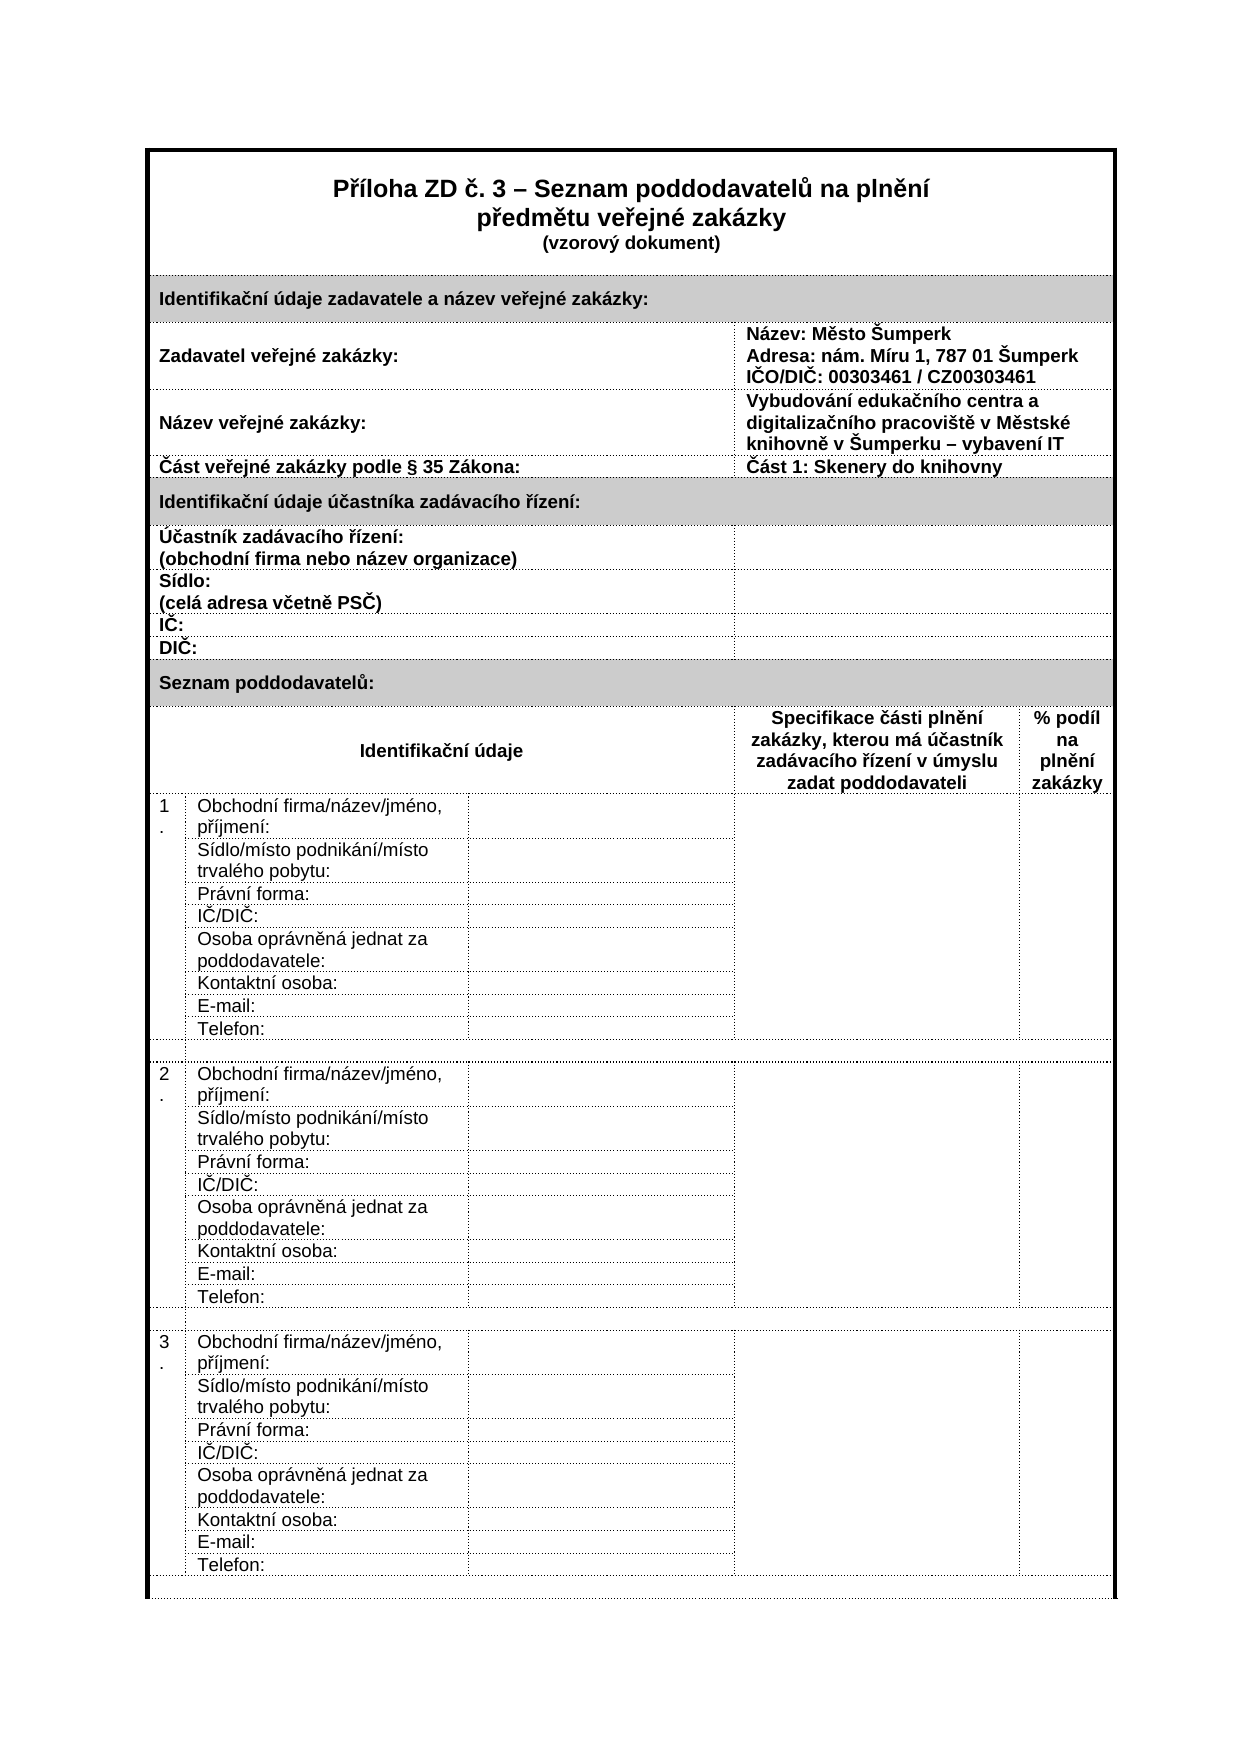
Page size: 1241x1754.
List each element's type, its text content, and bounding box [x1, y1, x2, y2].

table_cell Sídlo/místo podnikání/místo trvalého pobytu: [186, 1106, 469, 1150]
table_cell [735, 636, 1113, 658]
table_cell Vybudování edukačního centra a digitalizačního pracoviště v Městské knihovně v Šumperku – vybavení IT [735, 389, 1113, 455]
table_cell DIČ: [150, 636, 735, 658]
table_header Příloha ZD č. 3 – Seznam poddodavatelů na plnění předmětu veřejné zakázky (vzorový dokument) [150, 152, 1113, 274]
table_cell Sídlo/místo podnikání/místo trvalého pobytu: [186, 838, 469, 882]
table_cell [469, 1530, 735, 1552]
table_cell [150, 1039, 186, 1061]
table_cell [469, 971, 735, 994]
table_cell [469, 1507, 735, 1530]
table_cell [735, 793, 1019, 1039]
table_cell Osoba oprávněná jednat za poddodavatele: [186, 1195, 469, 1239]
table_cell [469, 1262, 735, 1284]
table_cell [469, 1284, 735, 1307]
table_cell 3. [150, 1330, 186, 1575]
table_cell [469, 1195, 735, 1239]
table_cell [186, 1307, 1113, 1329]
table_cell [469, 1016, 735, 1039]
table_cell [735, 569, 1113, 613]
table_cell [1019, 1330, 1113, 1575]
table_cell [735, 525, 1113, 569]
table_cell % podíl na plnění zakázky [1019, 706, 1113, 793]
table_cell Obchodní firma/název/jméno, příjmení: [186, 1061, 469, 1106]
table_cell [469, 1418, 735, 1441]
table_cell [469, 1173, 735, 1195]
table_cell 1. [150, 793, 186, 1039]
table_cell Právní forma: [186, 1418, 469, 1441]
table_cell Identifikační údaje účastníka zadávacího řízení: [150, 477, 1113, 525]
table_cell Část 1: Skenery do knihovny [735, 455, 1113, 477]
table_cell 2. [150, 1061, 186, 1307]
table_cell Kontaktní osoba: [186, 1507, 469, 1530]
table_cell Obchodní firma/název/jméno, příjmení: [186, 793, 469, 837]
table_cell [186, 1039, 1113, 1061]
table_cell Telefon: [186, 1553, 469, 1575]
table_cell [735, 1061, 1019, 1307]
table_cell Zadavatel veřejné zakázky: [150, 322, 735, 389]
table_cell E-mail: [186, 1262, 469, 1284]
table_cell Kontaktní osoba: [186, 971, 469, 994]
table_cell [469, 1330, 735, 1374]
table_cell Název: Město Šumperk Adresa: nám. Míru 1, 787 01 Šumperk IČO/DIČ: 00303461 / CZ00303461 [735, 322, 1113, 389]
table_cell IČ: [150, 613, 735, 636]
table_cell [469, 1239, 735, 1262]
table_cell [469, 904, 735, 927]
table_cell E-mail: [186, 1530, 469, 1552]
table_cell Právní forma: [186, 882, 469, 904]
table_cell [469, 1463, 735, 1507]
table_cell [469, 1106, 735, 1150]
table_cell [469, 927, 735, 971]
table_cell Obchodní firma/název/jméno, příjmení: [186, 1330, 469, 1374]
table_cell Sídlo: (celá adresa včetně PSČ) [150, 569, 735, 613]
table_cell [469, 1553, 735, 1575]
table_cell [150, 1307, 186, 1329]
table_cell [469, 1150, 735, 1172]
table_cell Účastník zadávacího řízení: (obchodní firma nebo název organizace) [150, 525, 735, 569]
table_cell Kontaktní osoba: [186, 1239, 469, 1262]
table_cell Telefon: [186, 1284, 469, 1307]
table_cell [186, 1374, 469, 1418]
table_cell [1019, 1061, 1113, 1307]
table_cell E-mail: [186, 994, 469, 1016]
table_cell Osoba oprávněná jednat za poddodavatele: [186, 927, 469, 971]
table_cell [150, 1575, 1113, 1598]
table_cell Specifikace části plnění zakázky, kterou má účastník zadávacího řízení v úmyslu zadat poddodavateli [735, 706, 1019, 793]
table_cell [735, 613, 1113, 636]
table_cell Právní forma: [186, 1150, 469, 1172]
table_cell [735, 1330, 1019, 1575]
table_cell [469, 882, 735, 904]
table_cell Název veřejné zakázky: [150, 389, 735, 455]
table_cell [1019, 793, 1113, 1039]
table_cell Seznam poddodavatelů: [150, 659, 1113, 706]
table_cell [469, 1374, 735, 1418]
table_cell [469, 838, 735, 882]
table_cell [469, 994, 735, 1016]
table_cell IČ/DIČ: [186, 904, 469, 927]
table_cell Část veřejné zakázky podle § 35 Zákona: [150, 455, 735, 477]
table_cell Telefon: [186, 1016, 469, 1039]
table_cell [186, 1463, 469, 1507]
table_cell Identifikační údaje [150, 706, 735, 793]
table_cell IČ/DIČ: [186, 1173, 469, 1195]
table_cell [469, 1441, 735, 1463]
table_cell [469, 1061, 735, 1106]
table_cell [469, 793, 735, 837]
table_cell IČ/DIČ: [186, 1441, 469, 1463]
table_cell Identifikační údaje zadavatele a název veřejné zakázky: [150, 275, 1113, 322]
